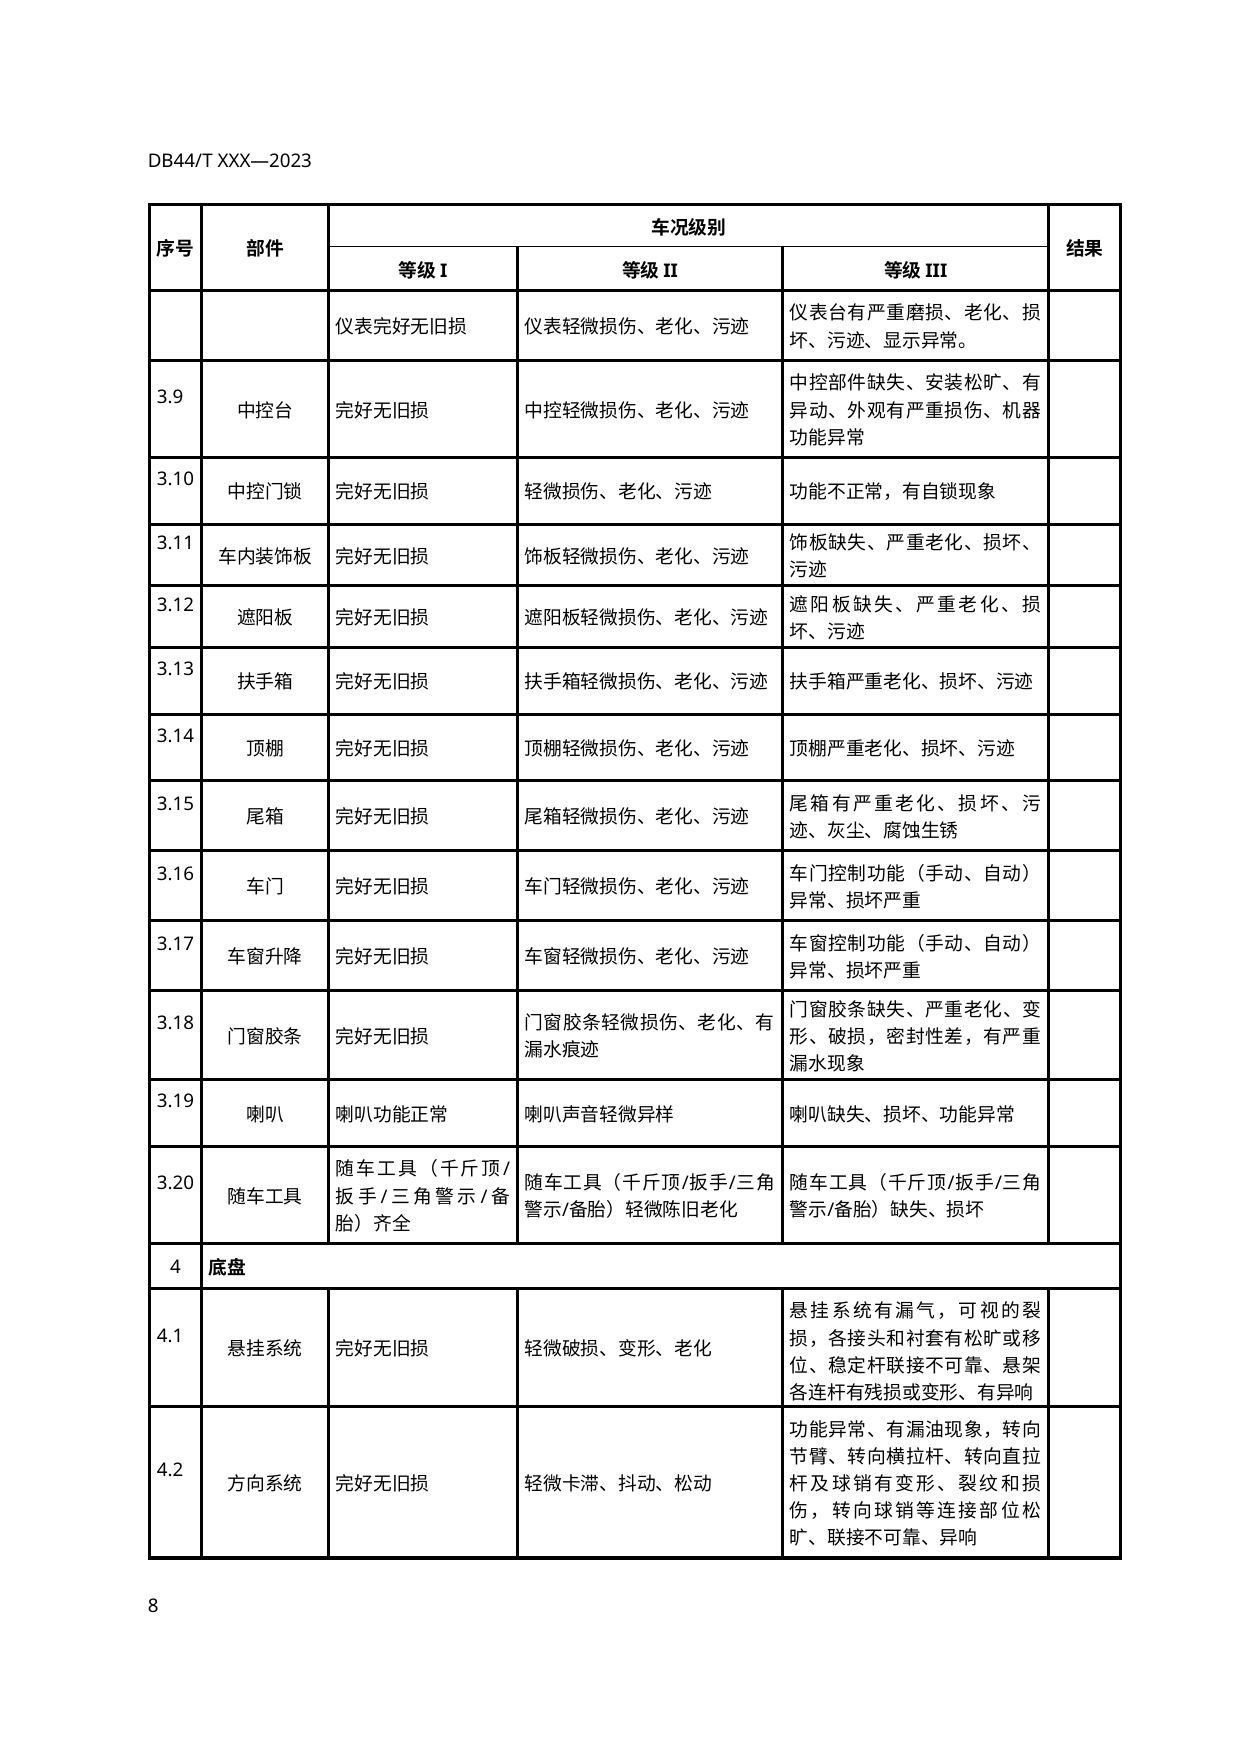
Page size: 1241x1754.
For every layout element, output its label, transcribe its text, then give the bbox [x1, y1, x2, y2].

table_cell [151, 992, 200, 1078]
table_cell [151, 362, 200, 456]
table_cell [1050, 526, 1119, 584]
table_cell 仪表台有严重磨损、老化、损坏、污迹、显示异常。 [784, 292, 1047, 359]
table_cell 中控门锁 [203, 459, 327, 522]
table_cell 仪表完好无旧损 [330, 292, 516, 359]
table_cell 随车工具（千斤顶/扳手/三角警示/备胎）齐全 [330, 1148, 516, 1242]
table_cell [151, 1081, 200, 1145]
table_cell [151, 1148, 200, 1242]
table_cell 车门 [203, 852, 327, 919]
table_cell [1050, 992, 1119, 1078]
table_cell 扶手箱轻微损伤、老化、污迹 [519, 649, 781, 712]
table_cell 4 [151, 1245, 200, 1287]
table_cell 完好无旧损 [330, 1408, 516, 1556]
table_cell 等级III [784, 247, 1047, 289]
table_header 车况级别 [330, 206, 1047, 246]
table_cell 完好无旧损 [330, 587, 516, 646]
table_cell 尾箱 [203, 782, 327, 849]
table_cell [151, 852, 200, 919]
table_cell 喇叭功能正常 [330, 1081, 516, 1145]
table_cell 完好无旧损 [330, 459, 516, 522]
table_cell 饰板轻微损伤、老化、污迹 [519, 526, 781, 584]
table_cell 完好无旧损 [330, 649, 516, 712]
table_header 部件 [203, 206, 327, 289]
table_cell 车门控制功能（手动、自动）异常、损坏严重 [784, 852, 1047, 919]
table_cell 功能异常、有漏油现象，转向节臂、转向横拉杆、转向直拉杆及球销有变形、裂纹和损伤，转向球销等连接部位松旷、联接不可靠、异响 [784, 1408, 1047, 1556]
table_cell 等级II [519, 247, 781, 289]
table_cell 车窗升降 [203, 922, 327, 989]
table_cell 方向系统 [203, 1408, 327, 1556]
table_cell [151, 587, 200, 646]
table_cell [151, 292, 200, 359]
table_cell [1050, 852, 1119, 919]
table_cell [151, 459, 200, 522]
table_cell 车窗控制功能（手动、自动）异常、损坏严重 [784, 922, 1047, 989]
table_cell 随车工具（千斤顶/扳手/三角警示/备胎）轻微陈旧老化 [519, 1148, 781, 1242]
table_cell 仪表台 [203, 292, 327, 359]
table_cell 完好无旧损 [330, 526, 516, 584]
table_cell 车内装饰板 [203, 526, 327, 584]
table_cell 车窗轻微损伤、老化、污迹 [519, 922, 781, 989]
table_cell 门窗胶条 [203, 992, 327, 1078]
table_cell 完好无旧损 [330, 1290, 516, 1405]
table_cell 等级I [330, 247, 516, 289]
table_cell 扶手箱 [203, 649, 327, 712]
table_cell [1050, 362, 1119, 456]
table_cell [151, 526, 200, 584]
table_cell 门窗胶条轻微损伤、老化、有漏水痕迹 [519, 992, 781, 1078]
table_cell [1050, 459, 1119, 522]
table_cell [1050, 649, 1119, 712]
table_cell [1050, 1148, 1119, 1242]
table_cell 底盘 [203, 1245, 1119, 1287]
table_cell 遮阳板轻微损伤、老化、污迹 [519, 587, 781, 646]
table_cell 遮阳板 [203, 587, 327, 646]
table_cell [151, 922, 200, 989]
table_cell [151, 1408, 200, 1556]
table_cell [1050, 1408, 1119, 1556]
table_cell 完好无旧损 [330, 922, 516, 989]
table_header 序号 [151, 206, 200, 289]
table_cell 完好无旧损 [330, 992, 516, 1078]
table_cell 功能不正常，有自锁现象 [784, 459, 1047, 522]
table_cell [1050, 1290, 1119, 1405]
table_cell 顶棚 [203, 716, 327, 779]
table_cell 尾箱轻微损伤、老化、污迹 [519, 782, 781, 849]
table_cell [151, 716, 200, 779]
table_cell 喇叭 [203, 1081, 327, 1145]
table_cell 顶棚轻微损伤、老化、污迹 [519, 716, 781, 779]
table_cell 轻微卡滞、抖动、松动 [519, 1408, 781, 1556]
table_cell [1050, 292, 1119, 359]
table_cell 随车工具（千斤顶/扳手/三角警示/备胎）缺失、损坏 [784, 1148, 1047, 1242]
table_cell 喇叭缺失、损坏、功能异常 [784, 1081, 1047, 1145]
table_cell 遮阳板缺失、严重老化、损坏、污迹 [784, 587, 1047, 646]
table_cell 中控轻微损伤、老化、污迹 [519, 362, 781, 456]
table_cell 完好无旧损 [330, 782, 516, 849]
table_cell [151, 782, 200, 849]
table_cell 轻微损伤、老化、污迹 [519, 459, 781, 522]
table_cell 车门轻微损伤、老化、污迹 [519, 852, 781, 919]
table_cell [1050, 922, 1119, 989]
table_cell 尾箱有严重老化、损坏、污迹、灰尘、腐蚀生锈 [784, 782, 1047, 849]
table_cell 中控部件缺失、安装松旷、有异动、外观有严重损伤、机器功能异常 [784, 362, 1047, 456]
table_cell [151, 1290, 200, 1405]
table_cell [1050, 587, 1119, 646]
table_cell 完好无旧损 [330, 362, 516, 456]
table_cell 扶手箱严重老化、损坏、污迹 [784, 649, 1047, 712]
table_cell 完好无旧损 [330, 852, 516, 919]
table_cell 完好无旧损 [330, 716, 516, 779]
table_cell 悬挂系统有漏气，可视的裂损，各接头和衬套有松旷或移位、稳定杆联接不可靠、悬架各连杆有残损或变形、有异响 [784, 1290, 1047, 1405]
table_cell 悬挂系统 [203, 1290, 327, 1405]
table_cell [1050, 1081, 1119, 1145]
table_cell 门窗胶条缺失、严重老化、变形、破损，密封性差，有严重漏水现象 [784, 992, 1047, 1078]
table_cell 中控台 [203, 362, 327, 456]
table_cell 饰板缺失、严重老化、损坏、污迹 [784, 526, 1047, 584]
table_cell [1050, 782, 1119, 849]
table_cell [1050, 716, 1119, 779]
table_cell 喇叭声音轻微异样 [519, 1081, 781, 1145]
table_cell 随车工具 [203, 1148, 327, 1242]
table_cell 仪表轻微损伤、老化、污迹 [519, 292, 781, 359]
table_header 结果 [1050, 206, 1119, 289]
table_cell 轻微破损、变形、老化 [519, 1290, 781, 1405]
table_cell 顶棚严重老化、损坏、污迹 [784, 716, 1047, 779]
table_cell [151, 649, 200, 712]
